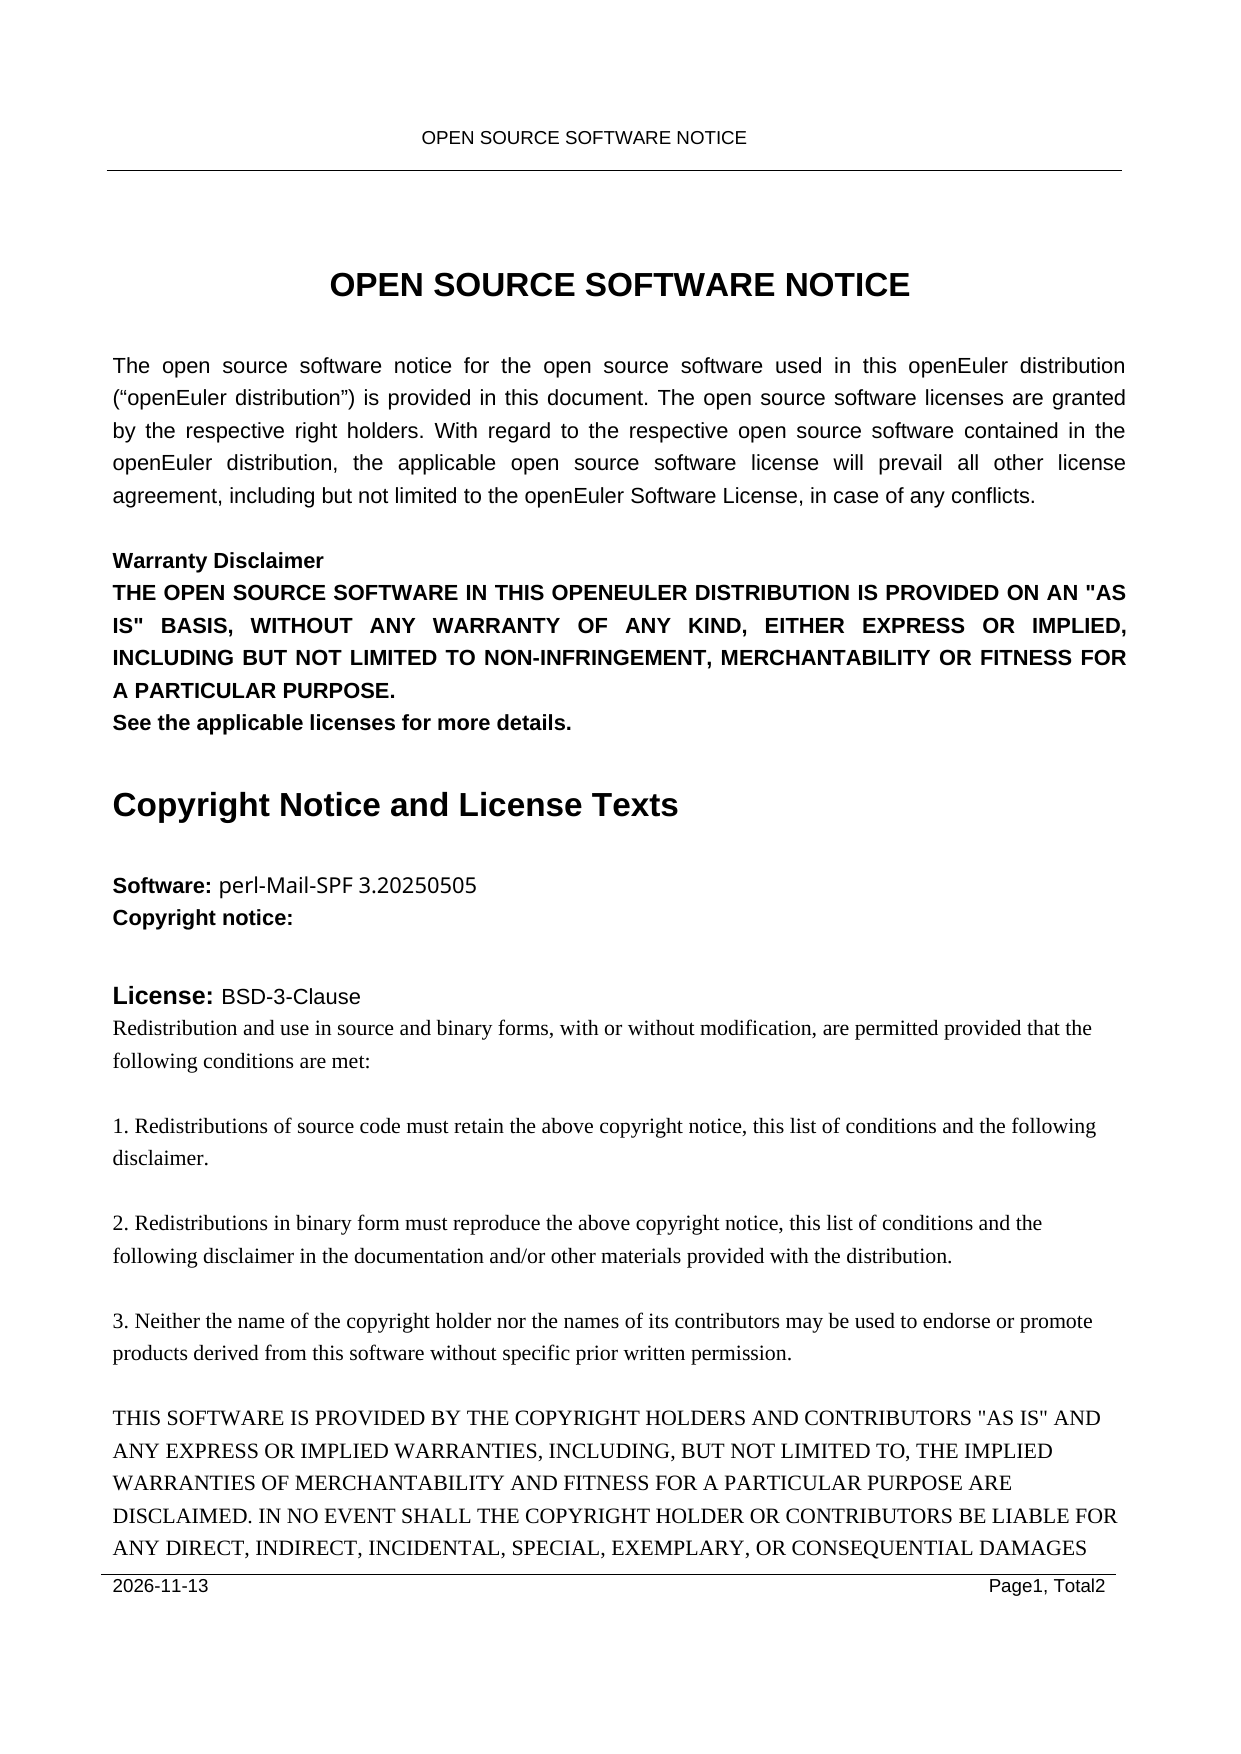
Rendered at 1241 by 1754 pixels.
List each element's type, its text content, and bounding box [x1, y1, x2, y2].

text Copyright notice: [112, 901, 1128, 934]
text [112, 1012, 1128, 1564]
text License: BSD-3-Clause [112, 979, 1128, 1012]
text THE OPEN SOURCE SOFTWARE IN THIS OPENEULER DISTRIBUTION IS PROVIDED ON AN "AS IS" BASIS, WITHOUT ANY WARRANTY OF ANY KIND, EITHER EXPRESS OR IMPLIED, INCLUDING BUT NOT LIMITED TO NON-INFRINGEMENT, MERCHANTABILITY OR FITNESS FOR A PARTICULAR PURPOSE. See the applicable licenses for more details. [112, 576, 1128, 739]
title Software: perl-Mail-SPF 3.20250505 [112, 869, 1128, 901]
text Copyright Notice and License Texts [112, 771, 1128, 836]
text Warranty Disclaimer [112, 544, 1128, 576]
text The open source software notice for the open source software used in this openEuler distribution (“openEuler distribution”) is provided in this document. The open source software licenses are granted by the respective right holders. With regard to the respective open source software contained in the openEuler distribution, the applicable open source software license will prevail all other license agreement, including but not limited to the openEuler Software License, in case of any conflicts. [112, 349, 1128, 511]
text OPEN SOURCE SOFTWARE NOTICE [112, 251, 1128, 316]
